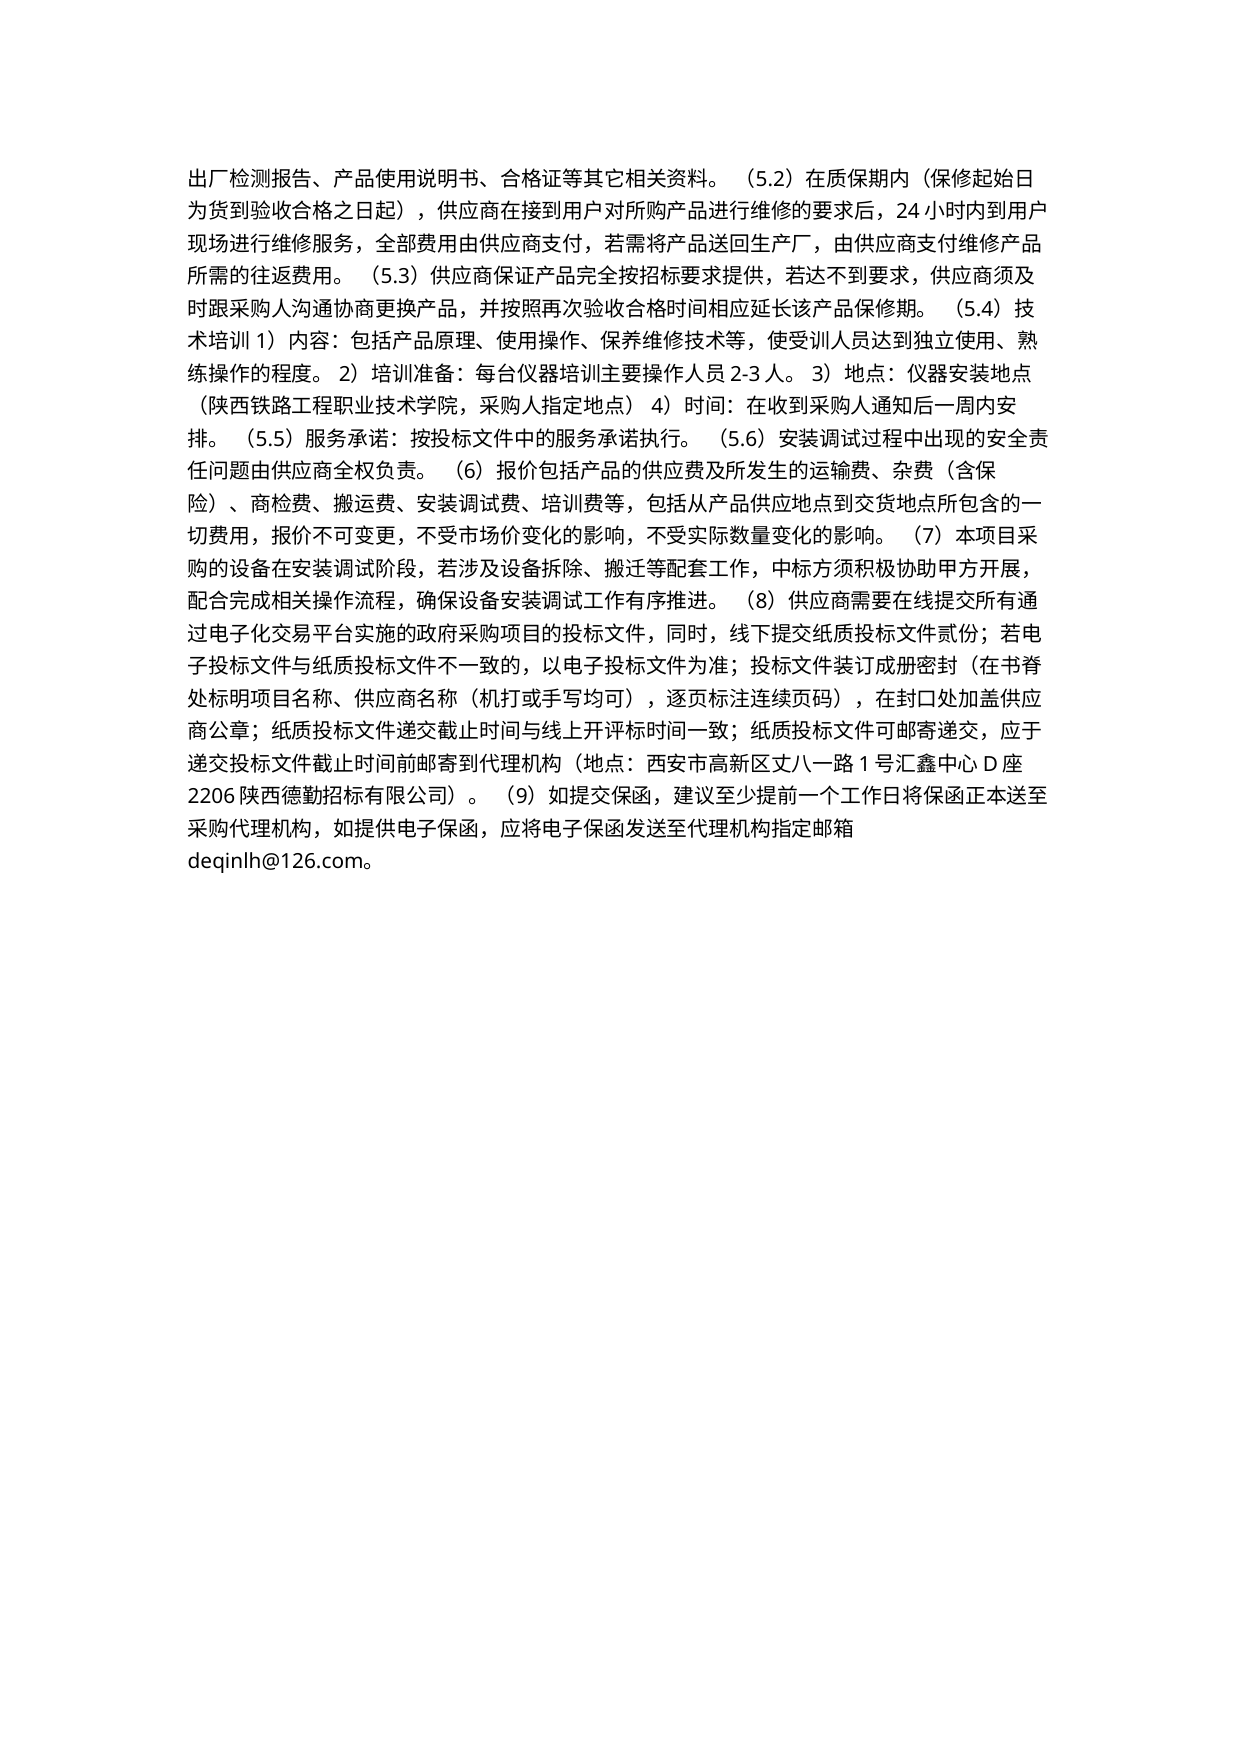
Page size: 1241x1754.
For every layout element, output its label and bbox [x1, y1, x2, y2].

text [187, 162, 1053, 877]
